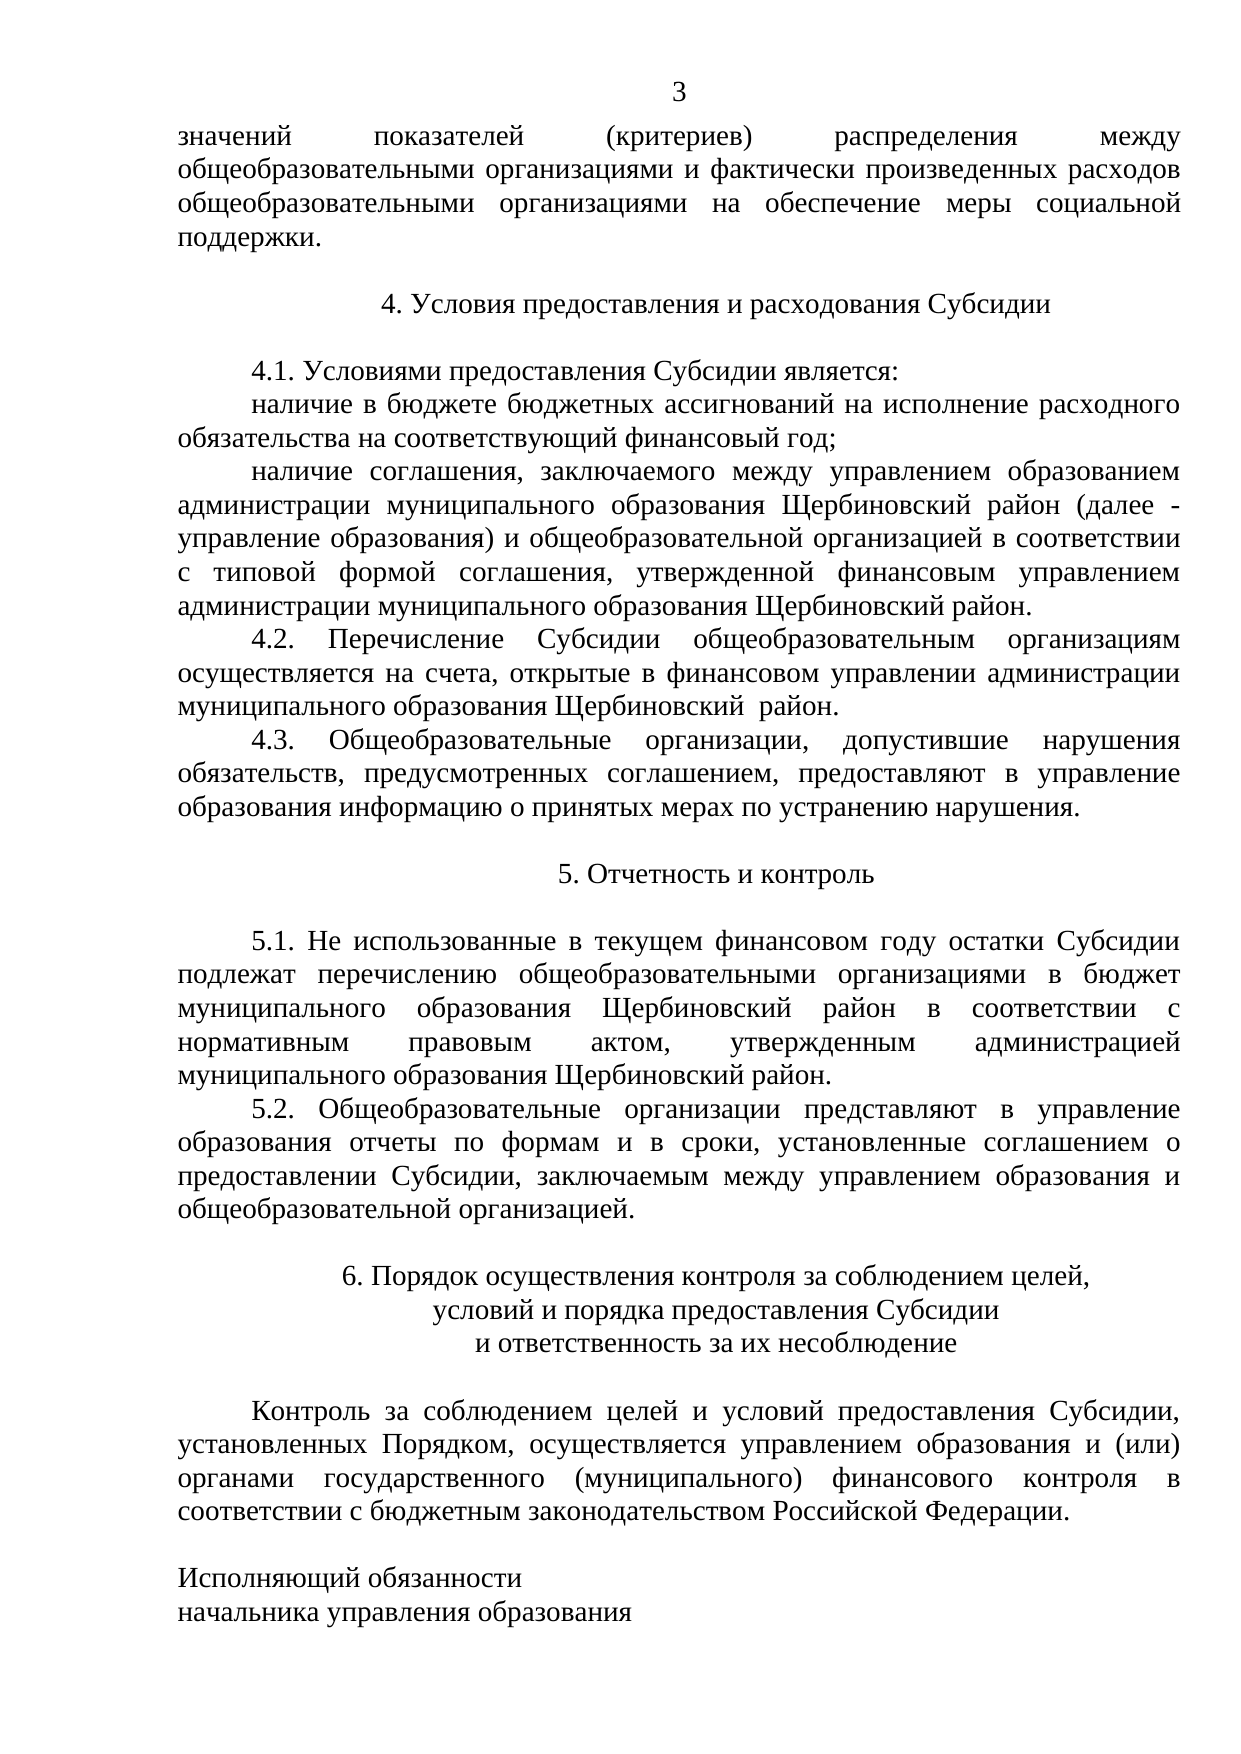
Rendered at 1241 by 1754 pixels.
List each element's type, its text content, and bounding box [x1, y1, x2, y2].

text 4.3. Общеобразовательные организации, допустившие нарушения обязательств, предусмотренных соглашением, предоставляют в управление образования информацию о принятых мерах по устранению нарушения. [177, 722, 1181, 822]
text 6. Порядок осуществления контроля за соблюдением целей, [177, 1258, 1181, 1292]
text 4. Условия предоставления и расходования Субсидии [177, 286, 1181, 319]
text Контроль за соблюдением целей и условий предоставления Субсидии, установленных Порядком, осуществляется управлением образования и (или) органами государственного (муниципального) финансового контроля в соответствии с бюджетным законодательством Российской Федерации. [177, 1393, 1181, 1527]
text и ответственность за их несоблюдение [177, 1326, 1181, 1359]
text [177, 118, 1181, 252]
text наличие в бюджете бюджетных ассигнований на исполнение расходного обязательства на соответствующий финансовый год; [177, 386, 1181, 453]
text 4.1. Условиями предоставления Субсидии является: [177, 353, 1181, 386]
text 4.2. Перечисление Субсидии общеобразовательным организациям осуществляется на счета, открытые в финансовом управлении администрации муниципального образования Щербиновский район. [177, 621, 1181, 722]
text условий и порядка предоставления Субсидии [177, 1292, 1181, 1326]
text 5. Отчетность и контроль [177, 856, 1181, 889]
text 5.2. Общеобразовательные организации представляют в управление образования отчеты по формам и в сроки, установленные соглашением о предоставлении Субсидии, заключаемым между управлением образования и общеобразовательной организацией. [177, 1091, 1181, 1225]
text 5.1. Не использованные в текущем финансовом году остатки Субсидии подлежат перечислению общеобразовательными организациями в бюджет муниципального образования Щербиновский район в соответствии с нормативным правовым актом, утвержденным администрацией муниципального образования Щербиновский район. [177, 923, 1181, 1091]
text Исполняющий обязанности [177, 1560, 1181, 1594]
text начальника управления образования [177, 1594, 1181, 1627]
text наличие соглашения, заключаемого между управлением образованием администрации муниципального образования Щербиновский район (далее - управление образования) и общеобразовательной организацией в соответствии с типовой формой соглашения, утвержденной финансовым управлением администрации муниципального образования Щербиновский район. [177, 453, 1181, 621]
